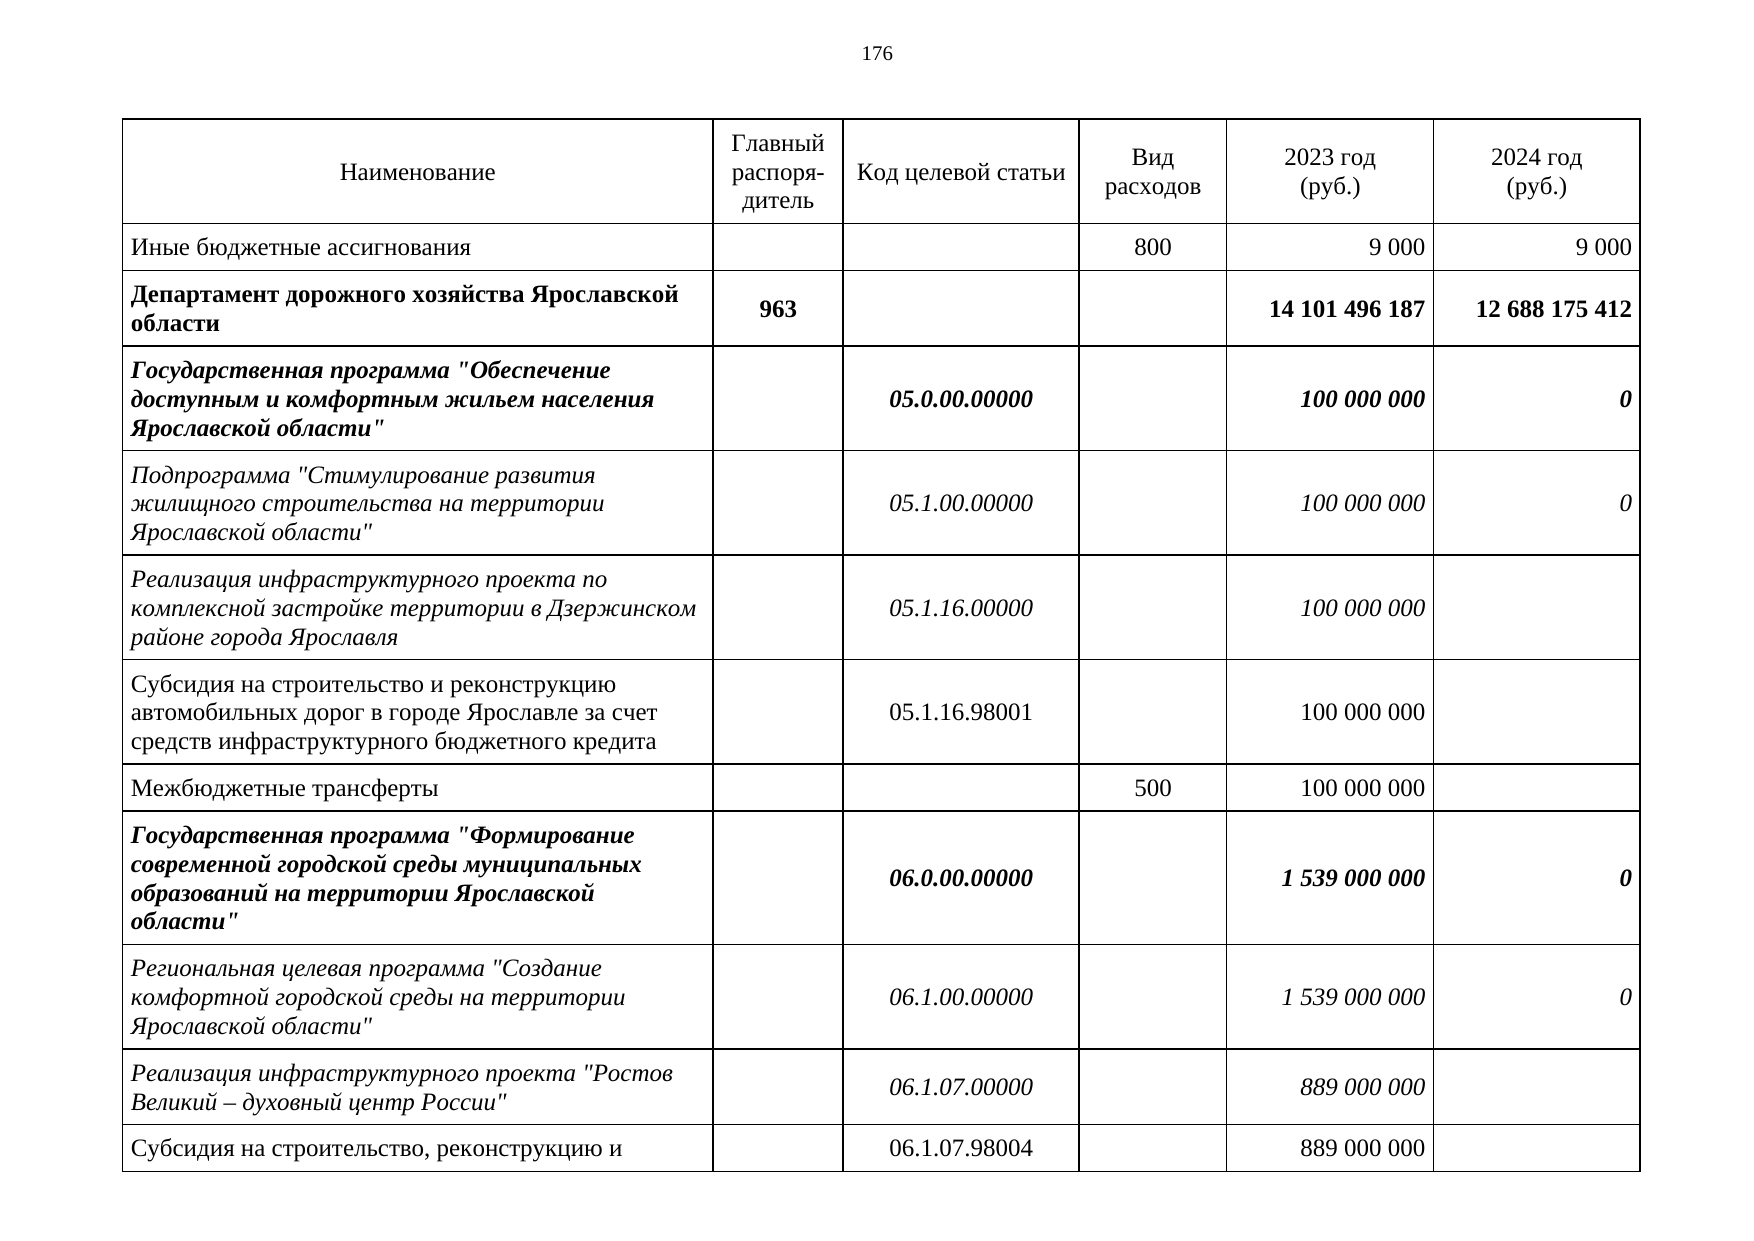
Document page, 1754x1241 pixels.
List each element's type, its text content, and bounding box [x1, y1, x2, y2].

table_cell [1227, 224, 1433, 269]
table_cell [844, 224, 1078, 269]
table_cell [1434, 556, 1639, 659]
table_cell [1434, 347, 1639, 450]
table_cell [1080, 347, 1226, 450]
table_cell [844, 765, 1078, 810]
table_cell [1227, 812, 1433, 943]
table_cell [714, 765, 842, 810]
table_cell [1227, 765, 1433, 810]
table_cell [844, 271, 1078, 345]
table_header Главный распоря-дитель [714, 120, 842, 223]
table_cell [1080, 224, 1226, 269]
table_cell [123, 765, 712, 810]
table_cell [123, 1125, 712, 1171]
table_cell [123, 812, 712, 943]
table_header Наименование [123, 120, 712, 223]
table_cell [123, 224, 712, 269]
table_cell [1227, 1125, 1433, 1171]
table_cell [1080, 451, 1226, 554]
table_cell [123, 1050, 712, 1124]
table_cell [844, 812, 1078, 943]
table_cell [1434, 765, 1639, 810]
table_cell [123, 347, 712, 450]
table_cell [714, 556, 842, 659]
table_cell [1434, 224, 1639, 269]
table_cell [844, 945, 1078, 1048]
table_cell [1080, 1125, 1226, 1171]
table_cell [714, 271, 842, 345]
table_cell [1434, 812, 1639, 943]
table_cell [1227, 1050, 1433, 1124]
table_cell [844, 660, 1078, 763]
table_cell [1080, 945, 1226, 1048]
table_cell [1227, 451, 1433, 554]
table_header Код целевой статьи [844, 120, 1078, 223]
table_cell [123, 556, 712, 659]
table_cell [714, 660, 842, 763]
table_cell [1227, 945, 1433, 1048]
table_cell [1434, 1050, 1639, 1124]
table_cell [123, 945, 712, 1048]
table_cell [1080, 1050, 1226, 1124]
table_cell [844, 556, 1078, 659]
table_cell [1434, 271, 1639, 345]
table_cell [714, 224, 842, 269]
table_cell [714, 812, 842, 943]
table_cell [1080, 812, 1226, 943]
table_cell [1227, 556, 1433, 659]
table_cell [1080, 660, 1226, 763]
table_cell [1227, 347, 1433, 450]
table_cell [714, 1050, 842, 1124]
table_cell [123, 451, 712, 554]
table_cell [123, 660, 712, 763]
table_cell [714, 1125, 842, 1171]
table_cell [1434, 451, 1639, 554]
table_header 2024 год (руб.) [1434, 120, 1639, 223]
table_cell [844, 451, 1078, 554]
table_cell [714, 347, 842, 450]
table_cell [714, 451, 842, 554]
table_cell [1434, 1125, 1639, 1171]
table_header 2023 год (руб.) [1227, 120, 1433, 223]
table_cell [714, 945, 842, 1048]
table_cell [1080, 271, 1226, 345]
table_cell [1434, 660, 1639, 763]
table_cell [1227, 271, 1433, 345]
table_header Вид расходов [1080, 120, 1226, 223]
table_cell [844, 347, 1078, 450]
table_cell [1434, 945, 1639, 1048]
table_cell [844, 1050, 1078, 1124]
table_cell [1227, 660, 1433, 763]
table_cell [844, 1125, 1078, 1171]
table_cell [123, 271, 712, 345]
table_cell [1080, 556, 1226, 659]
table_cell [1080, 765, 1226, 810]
